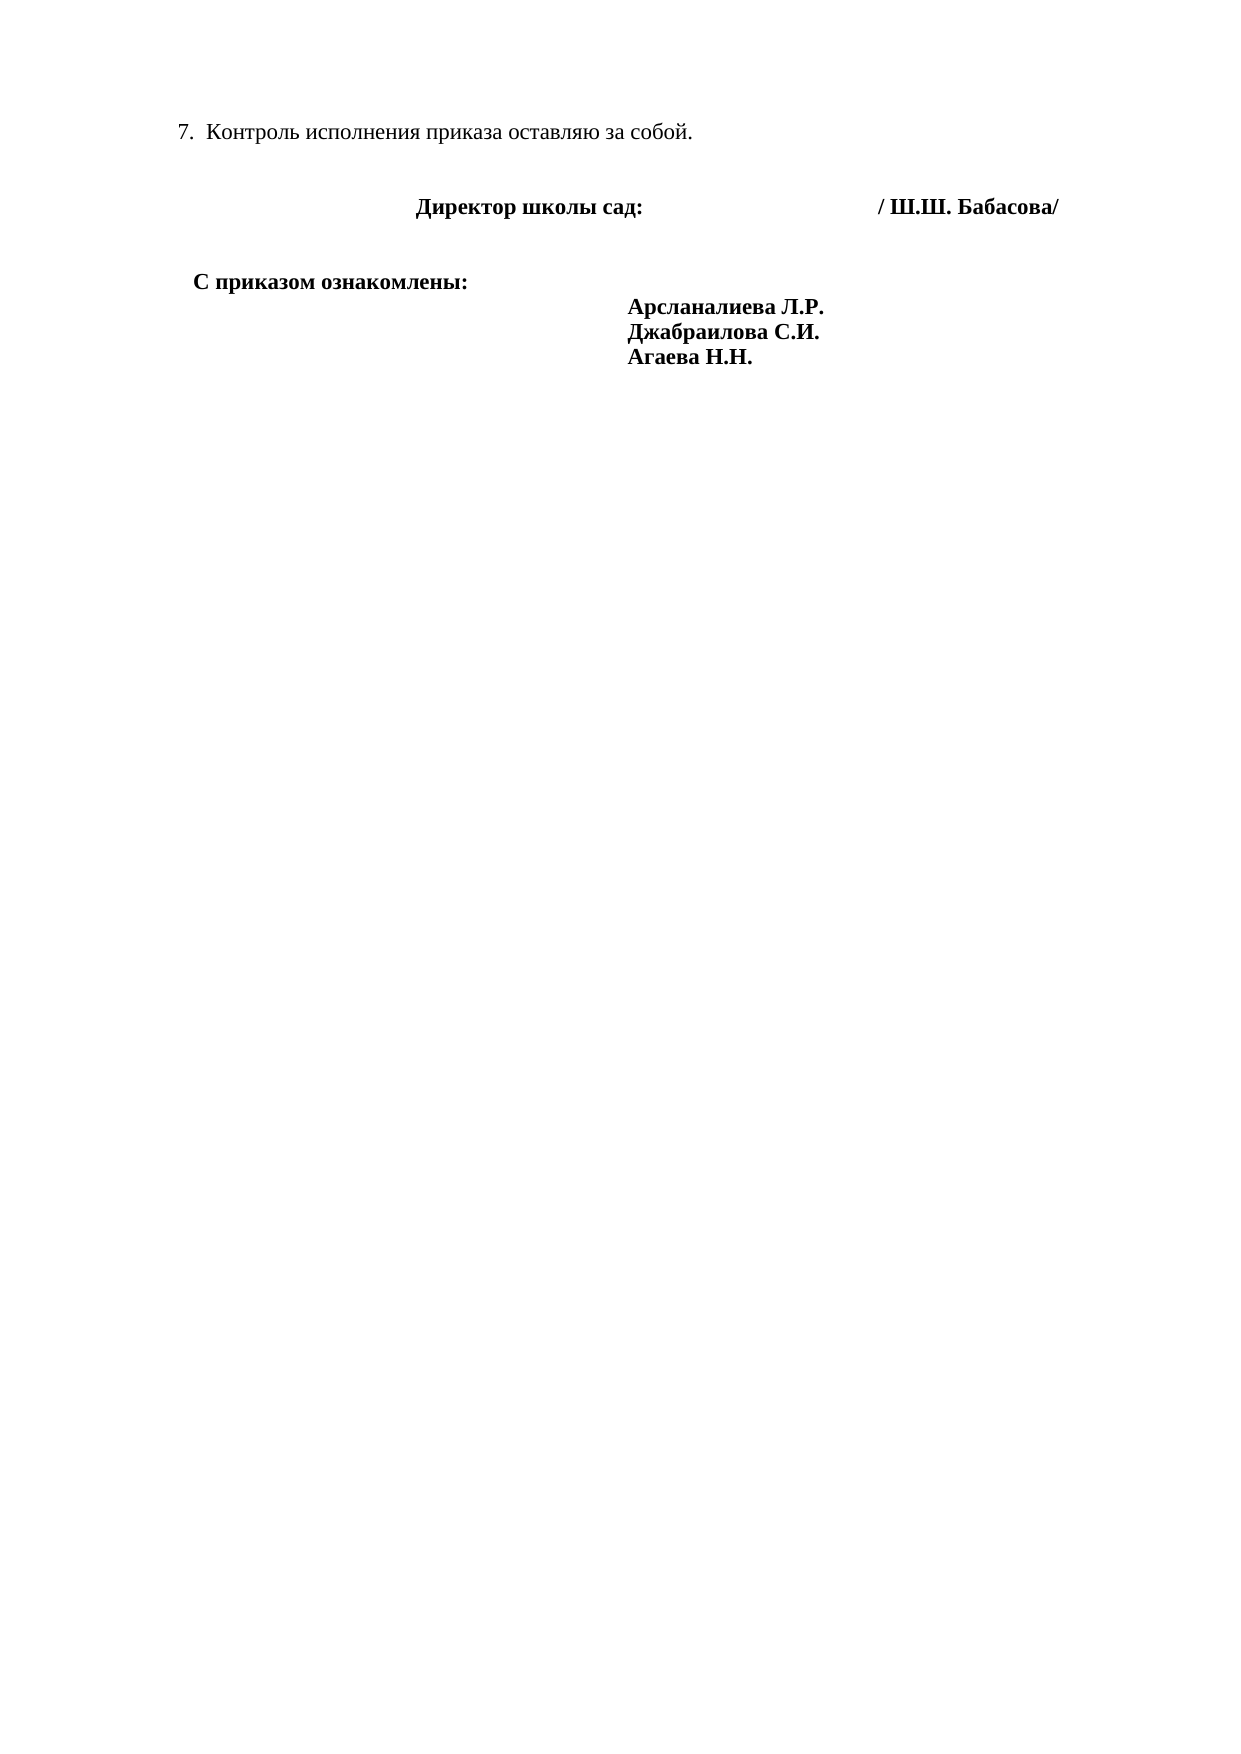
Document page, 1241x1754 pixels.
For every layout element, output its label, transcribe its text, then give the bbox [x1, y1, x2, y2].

text Джабраилова С.И. [181, 319, 1152, 344]
text Директор школы сад: / Ш.Ш. Бабасова/ [181, 194, 1152, 219]
text 7. Контроль исполнения приказа оставляю за собой. [177, 118, 1152, 144]
text С приказом ознакомлены: [181, 269, 1152, 294]
text Агаева Н.Н. [181, 344, 1152, 369]
text Арсланалиева Л.Р. [181, 294, 1152, 319]
